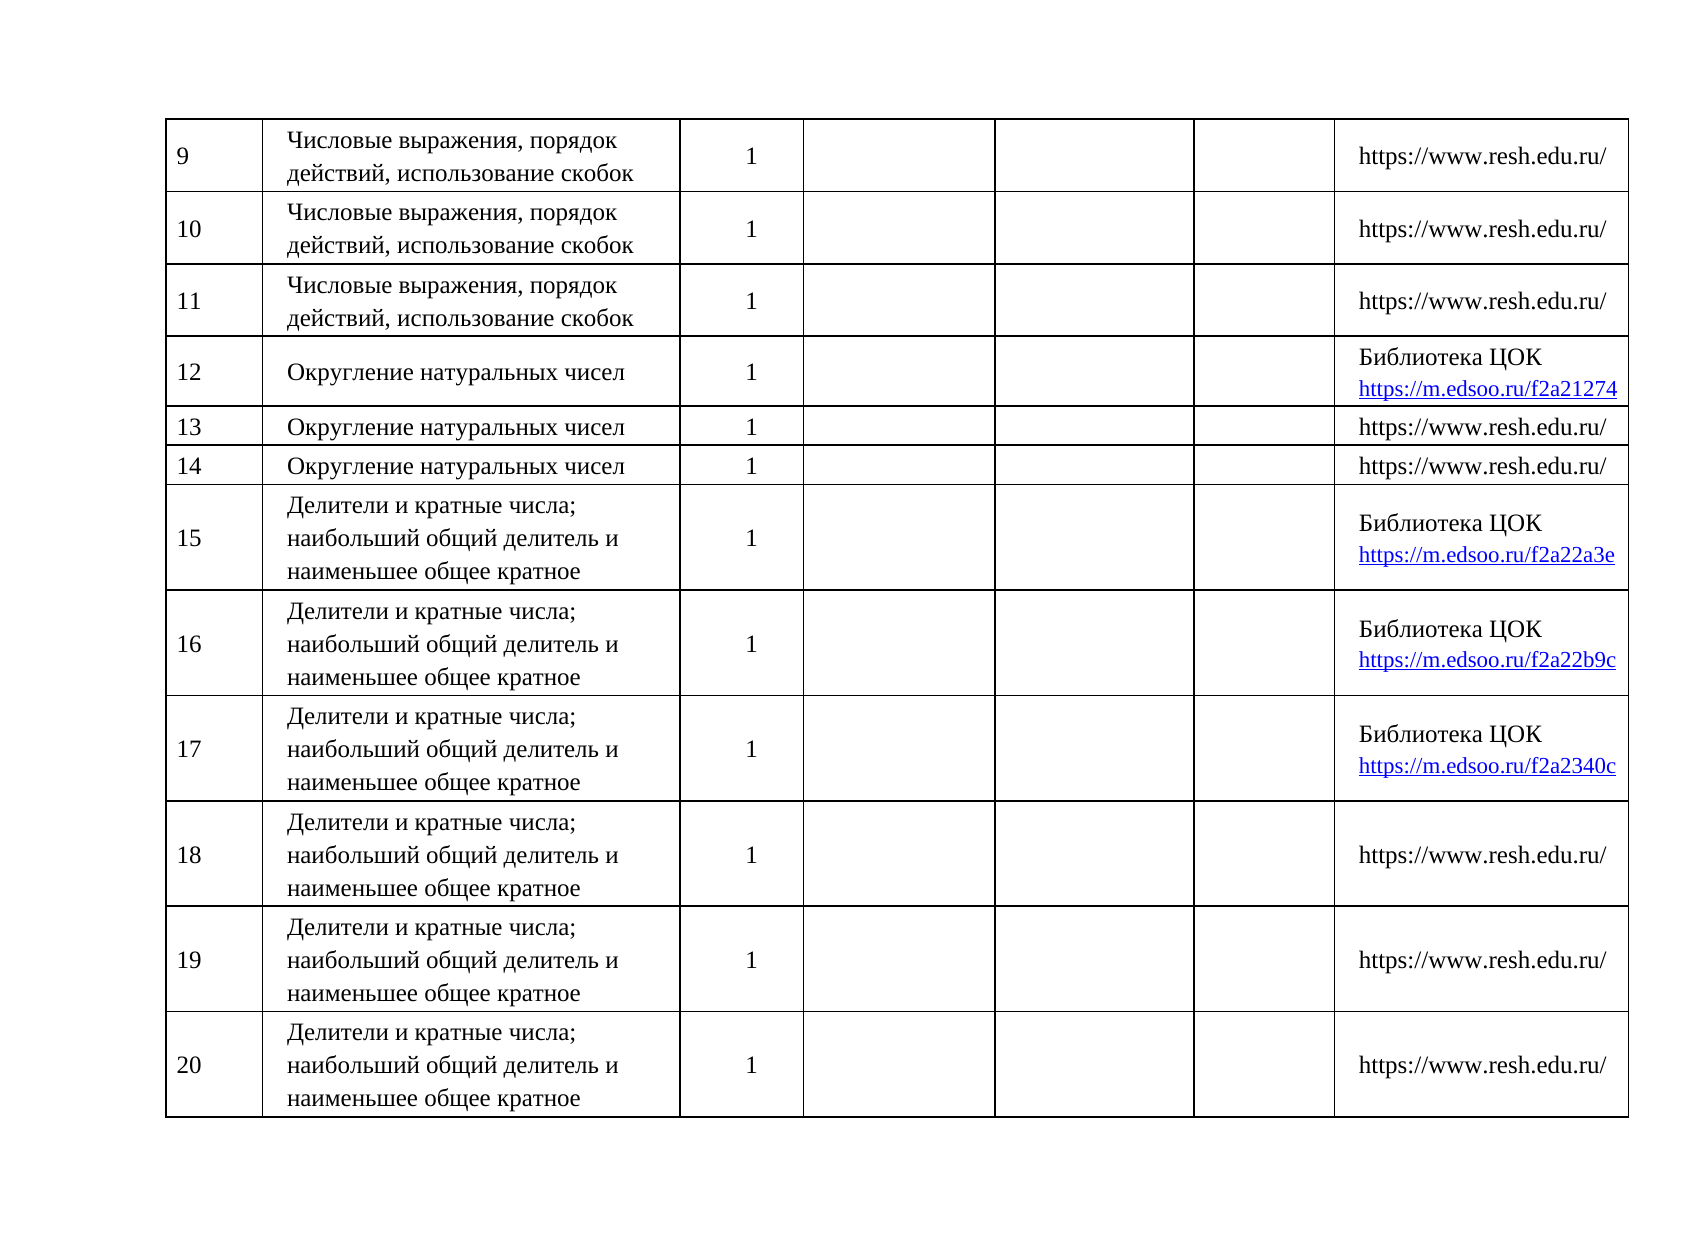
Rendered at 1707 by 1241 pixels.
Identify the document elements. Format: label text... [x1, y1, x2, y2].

table_cell [1195, 802, 1334, 905]
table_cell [263, 192, 679, 263]
table_cell Библиотека ЦОК https://m.edsoo.ru/f2a22b9c [1335, 591, 1628, 694]
table_cell 1 [681, 192, 803, 263]
table_cell Числовые выражения, порядок действий, использование скобок [263, 265, 679, 335]
table_cell [996, 591, 1193, 694]
table_cell [996, 192, 1193, 263]
table_cell https://www.resh.edu.ru/ [1335, 1012, 1628, 1116]
table_cell 11 [167, 265, 262, 335]
table_cell [804, 265, 994, 335]
table_cell [804, 907, 994, 1011]
table_cell 18 [167, 802, 262, 905]
table_cell Библиотека ЦОК https://m.edsoo.ru/f2a2340c [1335, 696, 1628, 800]
table_cell [1195, 485, 1334, 589]
table_cell [1195, 192, 1334, 263]
table_cell [996, 337, 1193, 405]
table_cell [1195, 407, 1334, 444]
table_cell [804, 192, 994, 263]
table_cell [1195, 446, 1334, 484]
table_cell Делители и кратные числа; наибольший общий делитель и наименьшее общее кратное [263, 802, 679, 905]
table_cell https://www.resh.edu.ru/ [1335, 407, 1628, 444]
table_cell 1 [681, 696, 803, 800]
table_cell 20 [167, 1012, 262, 1116]
table_cell [996, 120, 1193, 191]
table_cell [804, 1012, 994, 1116]
table_cell 10 [167, 192, 262, 263]
table_cell Библиотека ЦОК https://m.edsoo.ru/f2a22a3e [1335, 485, 1628, 589]
table_cell Округление натуральных чисел [263, 407, 679, 444]
table_cell https://www.resh.edu.ru/ [1335, 907, 1628, 1011]
table_cell [804, 485, 994, 589]
table_cell Делители и кратные числа; наибольший общий делитель и наименьшее общее кратное [263, 907, 679, 1011]
table_cell 19 [167, 907, 262, 1011]
table_cell [996, 1012, 1193, 1116]
table_cell 12 [167, 337, 262, 405]
table_cell [804, 120, 994, 191]
table_cell [804, 407, 994, 444]
table_cell 1 [681, 802, 803, 905]
table_cell 1 [681, 907, 803, 1011]
table_cell 16 [167, 591, 262, 694]
table_cell 9 [167, 120, 262, 191]
table_cell 14 [167, 446, 262, 484]
table_cell 1 [681, 120, 803, 191]
table_cell https://www.resh.edu.ru/ [1335, 265, 1628, 335]
table_cell [804, 337, 994, 405]
table_cell https://www.resh.edu.ru/ [1335, 120, 1628, 191]
table_cell [804, 802, 994, 905]
table_cell Делители и кратные числа; наибольший общий делитель и наименьшее общее кратное [263, 485, 679, 589]
table_cell [1195, 120, 1334, 191]
table_cell Библиотека ЦОК https://m.edsoo.ru/f2a21274 [1335, 337, 1628, 405]
table_cell [996, 407, 1193, 444]
table_cell https://www.resh.edu.ru/ [1335, 802, 1628, 905]
table_cell Делители и кратные числа; наибольший общий делитель и наименьшее общее кратное [263, 696, 679, 800]
table_cell [1195, 265, 1334, 335]
table_cell Округление натуральных чисел [263, 337, 679, 405]
table_cell 15 [167, 485, 262, 589]
table_cell [804, 446, 994, 484]
table_cell [996, 446, 1193, 484]
table_cell 1 [681, 337, 803, 405]
table_cell 1 [681, 407, 803, 444]
table_cell [996, 265, 1193, 335]
table_cell 17 [167, 696, 262, 800]
table_cell [804, 696, 994, 800]
table_cell 1 [681, 446, 803, 484]
table_cell 1 [681, 1012, 803, 1116]
table_cell https://www.resh.edu.ru/ [1335, 192, 1628, 263]
table_cell Делители и кратные числа; наибольший общий делитель и наименьшее общее кратное [263, 1012, 679, 1116]
table_cell [1195, 907, 1334, 1011]
table_cell [1195, 337, 1334, 405]
table_cell 1 [681, 591, 803, 694]
table_cell [996, 907, 1193, 1011]
table_cell [1195, 1012, 1334, 1116]
table_cell 1 [681, 485, 803, 589]
table_cell Делители и кратные числа; наибольший общий делитель и наименьшее общее кратное [263, 591, 679, 694]
table_cell [996, 485, 1193, 589]
table_cell 13 [167, 407, 262, 444]
table_cell [804, 591, 994, 694]
table_cell 1 [681, 265, 803, 335]
table_cell [996, 802, 1193, 905]
table_cell Округление натуральных чисел [263, 446, 679, 484]
table_cell [1195, 696, 1334, 800]
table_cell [263, 120, 679, 191]
table_cell [996, 696, 1193, 800]
table_cell https://www.resh.edu.ru/ [1335, 446, 1628, 484]
table_cell [1195, 591, 1334, 694]
